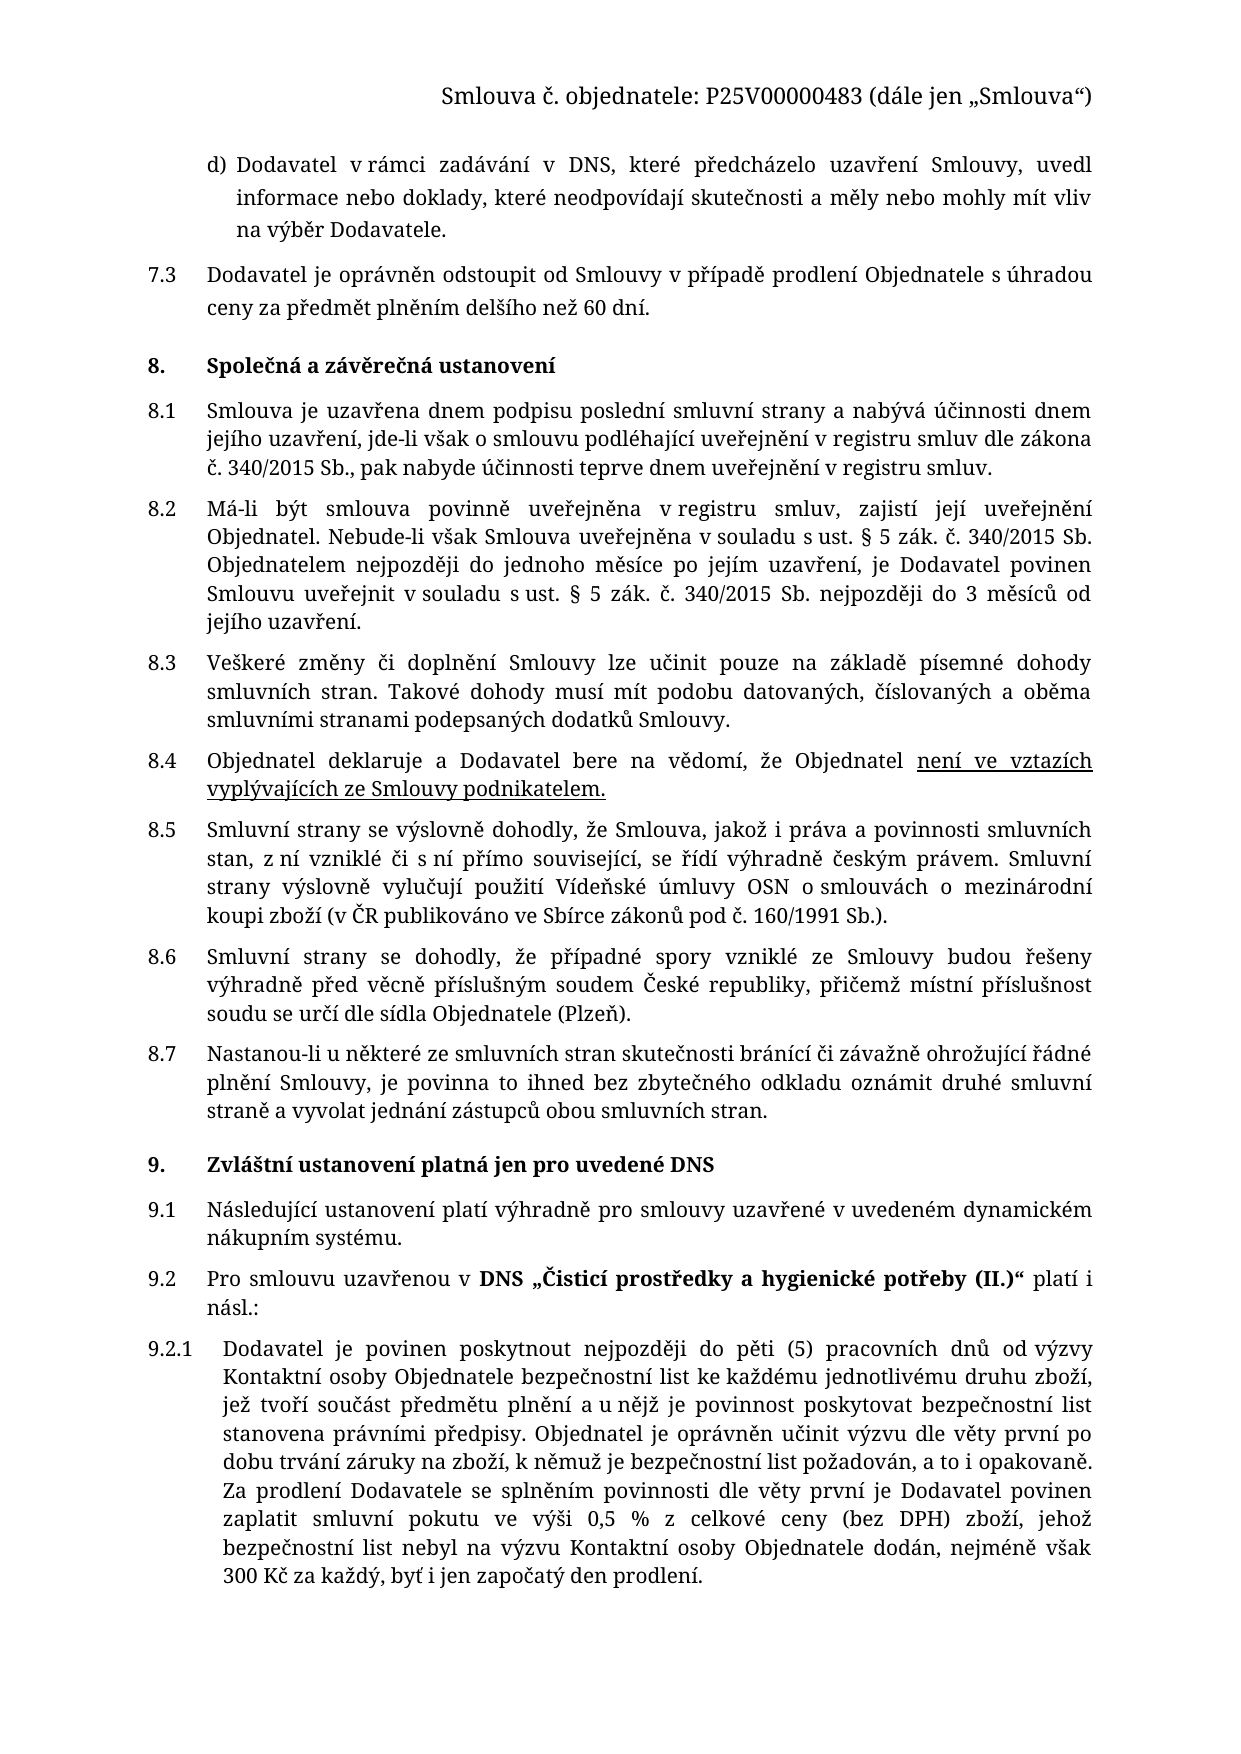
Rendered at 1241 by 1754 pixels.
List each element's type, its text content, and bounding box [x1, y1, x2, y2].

list Veškeré změny či doplnění Smlouvy lze učinit pouze na základě písemné dohody smluvních stran. Takové dohody musí mít podobu datovaných, číslovaných a oběma smluvními stranami podepsaných dodatků Smlouvy. [148, 648, 1093, 734]
list Smluvní strany se výslovně dohodly, že Smlouva, jakož i práva a povinnosti smluvních stan, z ní vzniklé či s ní přímo související, se řídí výhradně českým právem. Smluvní strany výslovně vylučují použití Vídeňské úmluvy OSN o smlouvách o mezinárodní koupi zboží (v ČR publikováno ve Sbírce zákonů pod č. 160/1991 Sb.). [148, 816, 1093, 929]
list Zvláštní ustanovení platná jen pro uvedené DNS [148, 1150, 1093, 1178]
list Dodavatel je povinen poskytnout nejpozději do pěti (5) pracovních dnů od výzvy Kontaktní osoby Objednatele bezpečnostní list ke každému jednotlivému druhu zboží, jež tvoří součást předmětu plnění a u nějž je povinnost poskytovat bezpečnostní list stanovena právními předpisy. Objednatel je oprávněn učinit výzvu dle věty první po dobu trvání záruky na zboží, k němuž je bezpečnostní list požadován, a to i opakovaně. Za prodlení Dodavatele se splněním povinnosti dle věty první je Dodavatel povinen zaplatit smluvní pokutu ve výši 0,5 % z celkové ceny (bez DPH) zboží, jehož bezpečnostní list nebyl na výzvu Kontaktní osoby Objednatele dodán, nejméně však 300 Kč za každý, byť i jen započatý den prodlení. [148, 1334, 1093, 1590]
list Objednatel deklaruje a Dodavatel bere na vědomí, že Objednatel není ve vztazích vyplývajících ze Smlouvy podnikatelem. [148, 746, 1093, 803]
list Má-li být smlouva povinně uveřejněna v registru smluv, zajistí její uveřejnění Objednatel. Nebude-li však Smlouva uveřejněna v souladu s ust. § 5 zák. č. 340/2015 Sb. Objednatelem nejpozději do jednoho měsíce po jejím uzavření, je Dodavatel povinen Smlouvu uveřejnit v souladu s ust. § 5 zák. č. 340/2015 Sb. nejpozději do 3 měsíců od jejího uzavření. [148, 494, 1093, 636]
list Smluvní strany se dohodly, že případné spory vzniklé ze Smlouvy budou řešeny výhradně před věcně příslušným soudem České republiky, přičemž místní příslušnost soudu se určí dle sídla Objednatele (Plzeň). [148, 942, 1093, 1027]
list Společná a závěrečná ustanovení [148, 351, 1093, 379]
list Následující ustanovení platí výhradně pro smlouvy uzavřené v uvedeném dynamickém nákupním systému. [148, 1195, 1093, 1252]
list Smlouva je uzavřena dnem podpisu poslední smluvní strany a nabývá účinnosti dnem jejího uzavření, jde-li však o smlouvu podléhající uveřejnění v registru smluv dle zákona č. 340/2015 Sb., pak nabyde účinnosti teprve dnem uveřejnění v registru smluv. [148, 396, 1093, 481]
list Nastanou-li u některé ze smluvních stran skutečnosti bránící či závažně ohrožující řádné plnění Smlouvy, je povinna to ihned bez zbytečného odkladu oznámit druhé smluvní straně a vyvolat jednání zástupců obou smluvních stran. [148, 1039, 1093, 1125]
list Pro smlouvu uzavřenou v DNS „Čisticí prostředky a hygienické potřeby (II.)“ platí i násl.: [148, 1264, 1093, 1321]
list Dodavatel v rámci zadávání v DNS, které předcházelo uzavření Smlouvy, uvedl informace nebo doklady, které neodpovídají skutečnosti a měly nebo mohly mít vliv na výběr Dodavatele. [207, 150, 1093, 244]
list Dodavatel je oprávněn odstoupit od Smlouvy v případě prodlení Objednatele s úhradou ceny za předmět plněním delšího než 60 dní. [148, 261, 1093, 322]
